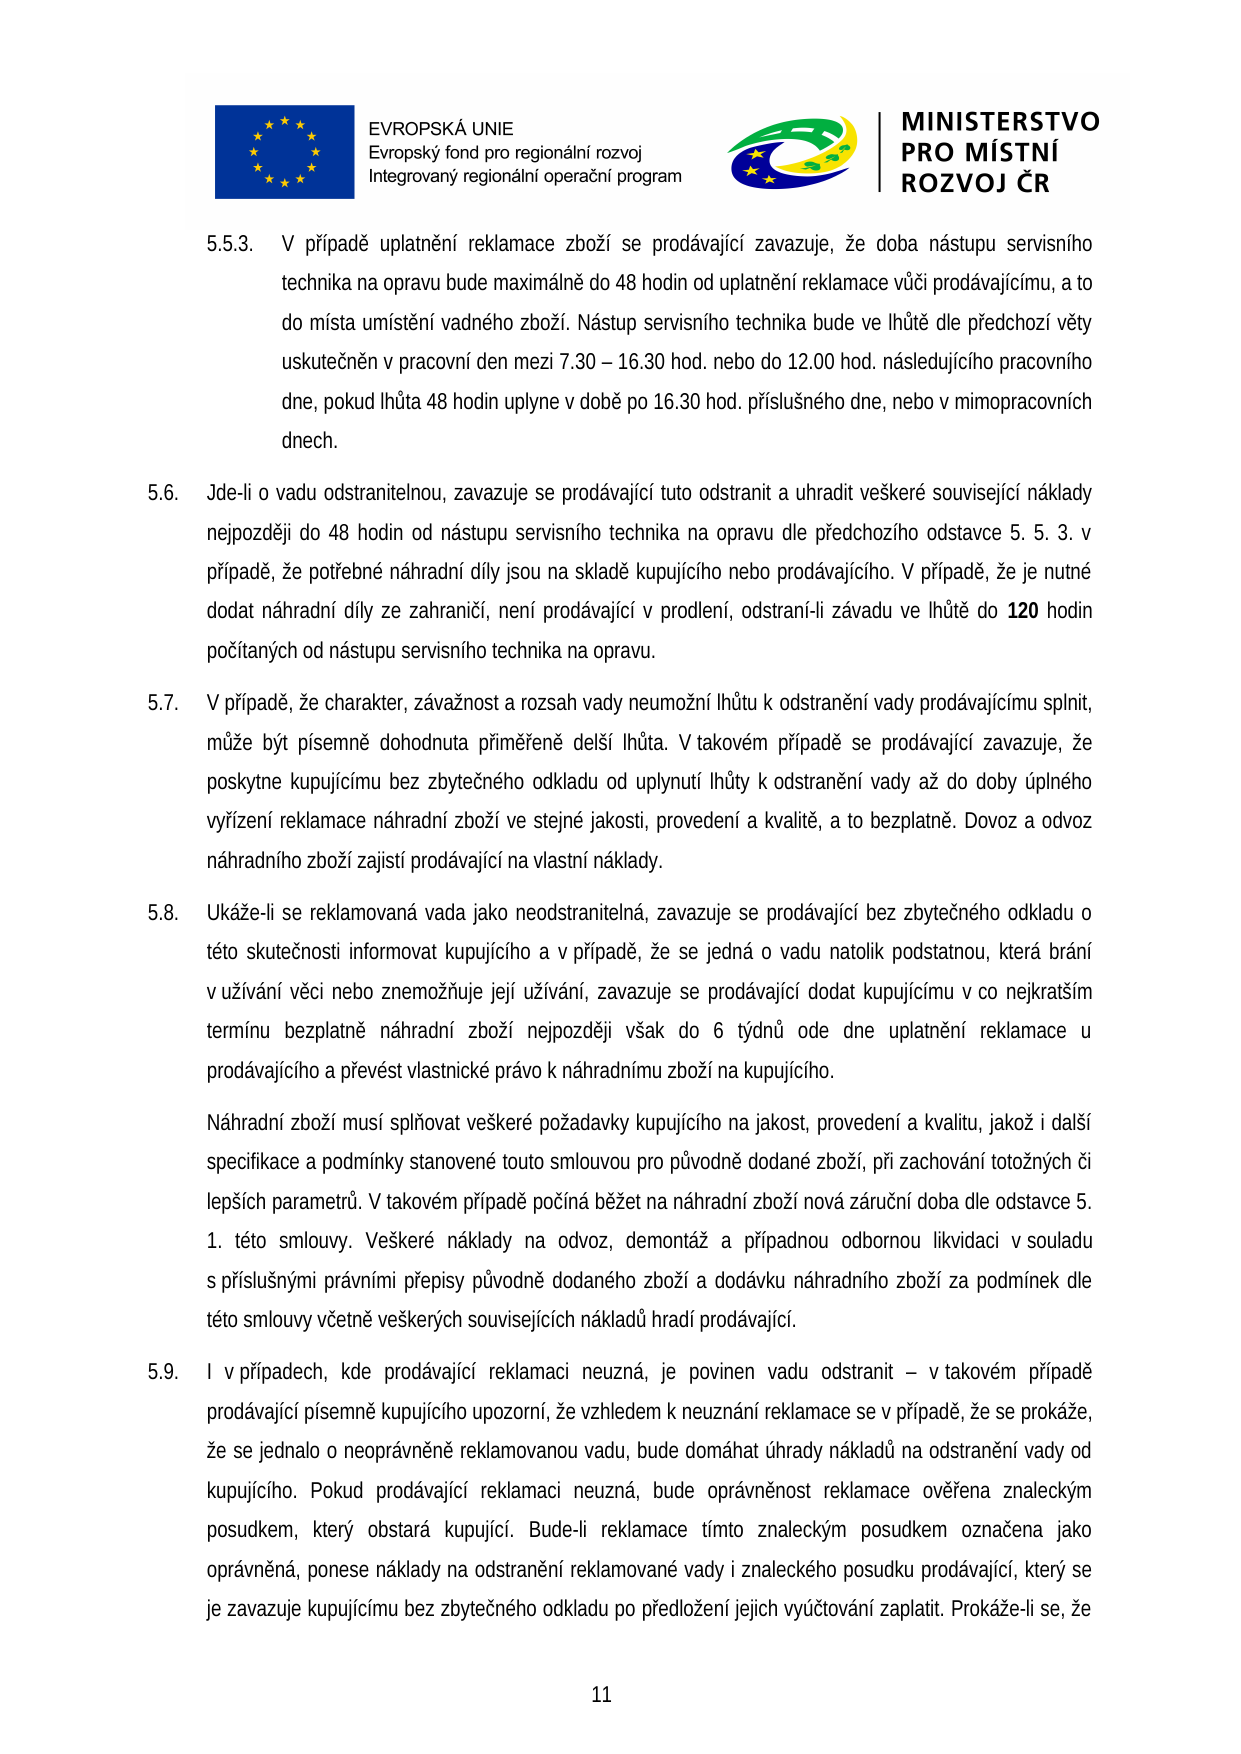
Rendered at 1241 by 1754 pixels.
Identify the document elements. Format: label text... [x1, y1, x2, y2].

list V případě, že charakter, závažnost a rozsah vady neumožní lhůtu k odstranění vady prodávajícímu splnit, může být písemně dohodnuta přiměřeně delší lhůta. V takovém případě se prodávající zavazuje, že poskytne kupujícímu bez zbytečného odkladu od uplynutí lhůty k odstranění vady až do doby úplného vyřízení reklamace náhradní zboží ve stejné jakosti, provedení a kvalitě, a to bezplatně. Dovoz a odvoz náhradního zboží zajistí prodávající na vlastní náklady. [148, 689, 1093, 873]
picture [184, 73, 1130, 230]
list Ukáže-li se reklamovaná vada jako neodstranitelná, zavazuje se prodávající bez zbytečného odkladu o této skutečnosti informovat kupujícího a v případě, že se jedná o vadu natolik podstatnou, která brání v užívání věci nebo znemožňuje její užívání, zavazuje se prodávající dodat kupujícímu v co nejkratším termínu bezplatně náhradní zboží nejpozději však do 6 týdnů ode dne uplatnění reklamace u prodávajícího a převést vlastnické právo k náhradnímu zboží na kupujícího. [148, 899, 1093, 1083]
list V případě uplatnění reklamace zboží se prodávající zavazuje, že doba nástupu servisního technika na opravu bude maximálně do 48 hodin od uplatnění reklamace vůči prodávajícímu, a to do místa umístění vadného zboží. Nástup servisního technika bude ve lhůtě dle předchozí věty uskutečněn v pracovní den mezi 7.30 – 16.30 hod. nebo do 12.00 hod. následujícího pracovního dne, pokud lhůta 48 hodin uplyne v době po 16.30 hod. příslušného dne, nebo v mimopracovních dnech. [207, 230, 1093, 453]
text Náhradní zboží musí splňovat veškeré požadavky kupujícího na jakost, provedení a kvalitu, jakož i další specifikace a podmínky stanovené touto smlouvou pro původně dodané zboží, při zachování totožných či lepších parametrů. V takovém případě počíná běžet na náhradní zboží nová záruční doba dle odstavce 5. 1. této smlouvy. Veškeré náklady na odvoz, demontáž a případnou odbornou likvidaci v souladu s příslušnými právními přepisy původně dodaného zboží a dodávku náhradního zboží za podmínek dle této smlouvy včetně veškerých souvisejících nákladů hradí prodávající. [207, 1109, 1093, 1332]
list Jde-li o vadu odstranitelnou, zavazuje se prodávající tuto odstranit a uhradit veškeré související náklady nejpozději do 48 hodin od nástupu servisního technika na opravu dle předchozího odstavce 5. 5. 3. v případě, že potřebné náhradní díly jsou na skladě kupujícího nebo prodávajícího. V případě, že je nutné dodat náhradní díly ze zahraničí, není prodávající v prodlení, odstraní-li závadu ve lhůtě do 120 hodin počítaných od nástupu servisního technika na opravu. [148, 479, 1093, 663]
